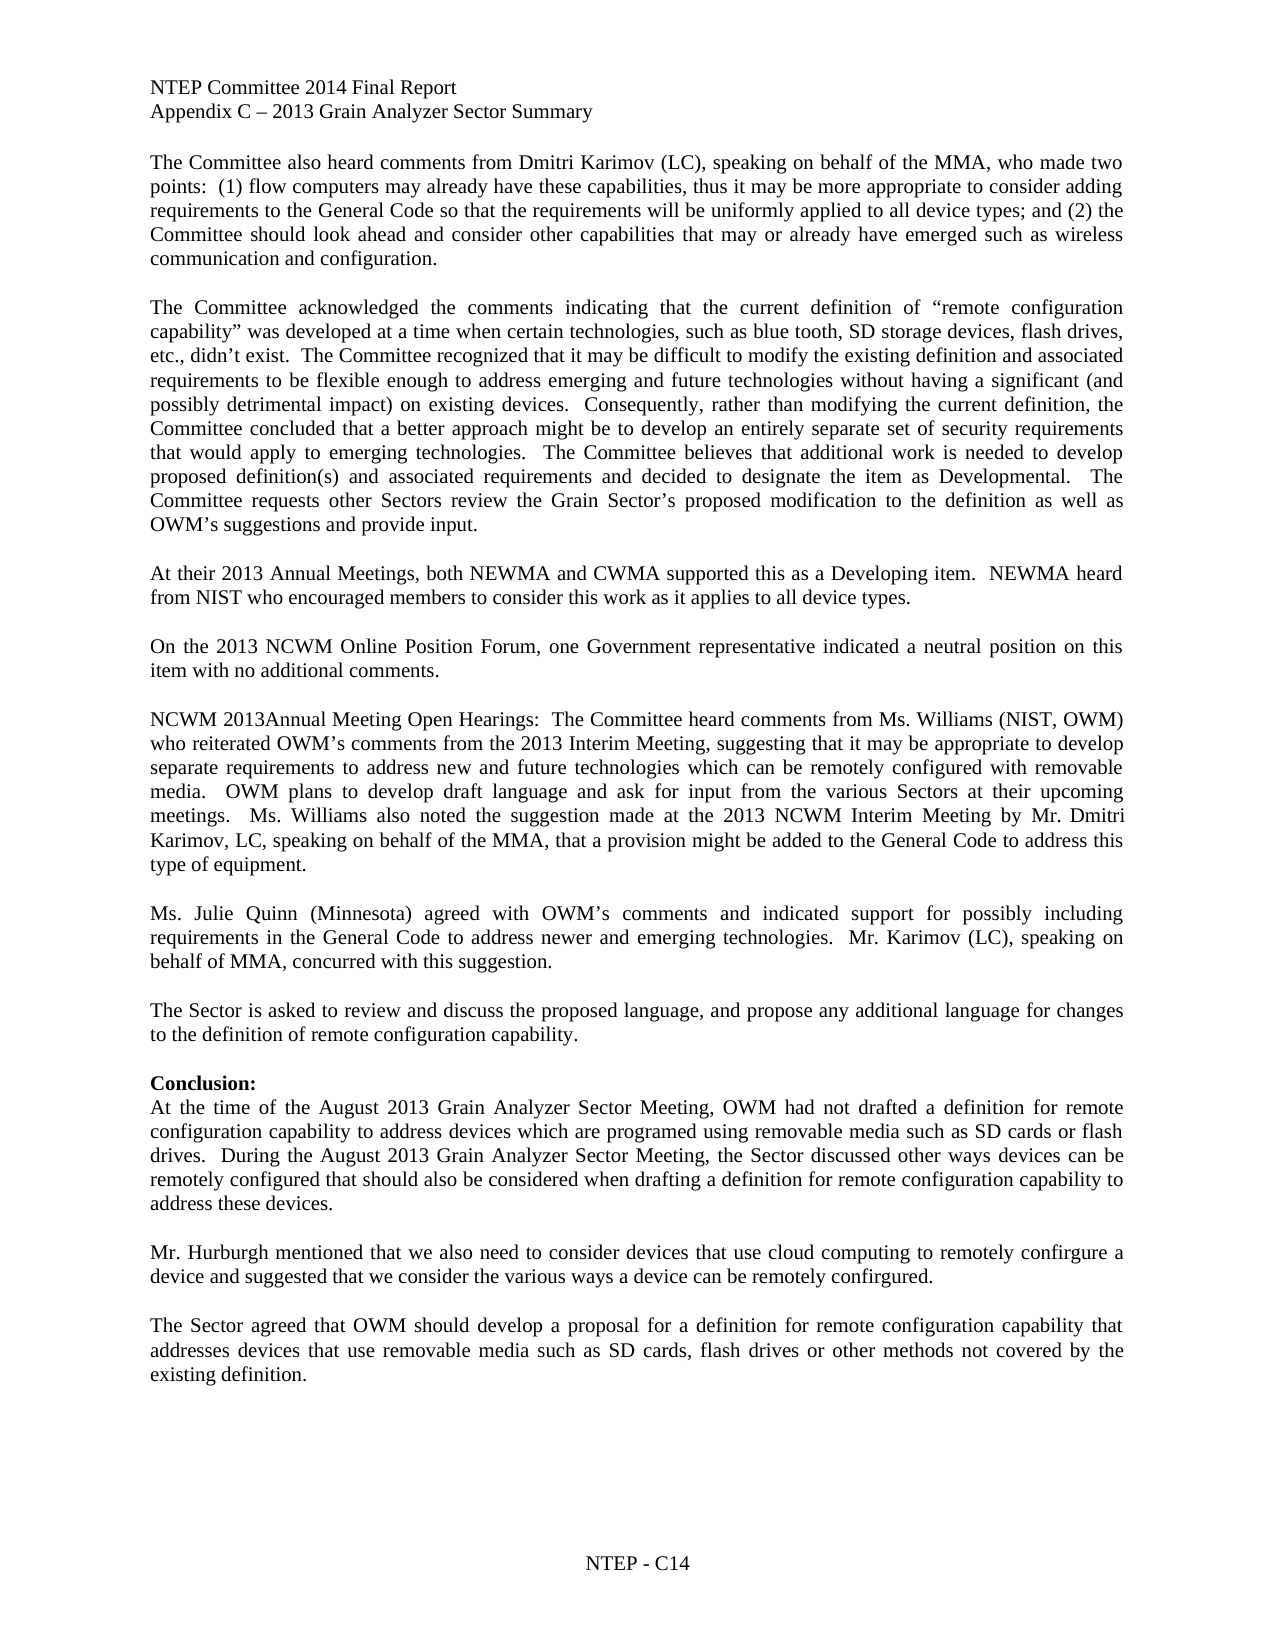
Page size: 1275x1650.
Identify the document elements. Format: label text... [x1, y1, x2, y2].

text The Sector is asked to review and discuss the proposed language, and propose any additional language for changes to the definition of remote configuration capability. [150, 998, 1125, 1046]
text Conclusion: [150, 1071, 1125, 1095]
text NCWM 2013Annual Meeting Open Hearings: The Committee heard comments from Ms. Williams (NIST, OWM) who reiterated OWM’s comments from the 2013 Interim Meeting, suggesting that it may be appropriate to develop separate requirements to address new and future technologies which can be remotely configured with removable media. OWM plans to develop draft language and ask for input from the various Sectors at their upcoming meetings. Ms. Williams also noted the suggestion made at the 2013 NCWM Interim Meeting by Mr. Dmitri Karimov, LC, speaking on behalf of the MMA, that a provision might be added to the General Code to address this type of equipment. [150, 707, 1125, 876]
text Ms. Julie Quinn (Minnesota) agreed with OWM’s comments and indicated support for possibly including requirements in the General Code to address newer and emerging technologies. Mr. Karimov (LC), speaking on behalf of MMA, concurred with this suggestion. [150, 901, 1125, 973]
text The Committee also heard comments from Dmitri Karimov (LC), speaking on behalf of the MMA, who made two points: (1) flow computers may already have these capabilities, thus it may be more appropriate to consider adding requirements to the General Code so that the requirements will be uniformly applied to all device types; and (2) the Committee should look ahead and consider other capabilities that may or already have emerged such as wireless communication and configuration. [150, 150, 1125, 270]
text At the time of the August 2013 Grain Analyzer Sector Meeting, OWM had not drafted a definition for remote configuration capability to address devices which are programed using removable media such as SD cards or flash drives. During the August 2013 Grain Analyzer Sector Meeting, the Sector discussed other ways devices can be remotely configured that should also be considered when drafting a definition for remote configuration capability to address these devices. [150, 1095, 1125, 1215]
text The Committee acknowledged the comments indicating that the current definition of “remote configuration capability” was developed at a time when certain technologies, such as blue tooth, SD storage devices, flash drives, etc., didn’t exist. The Committee recognized that it may be difficult to modify the existing definition and associated requirements to be flexible enough to address emerging and future technologies without having a significant (and possibly detrimental impact) on existing devices. Consequently, rather than modifying the current definition, the Committee concluded that a better approach might be to develop an entirely separate set of security requirements that would apply to emerging technologies. The Committee believes that additional work is needed to develop proposed definition(s) and associated requirements and decided to designate the item as Developmental. The Committee requests other Sectors review the Grain Sector’s proposed modification to the definition as well as OWM’s suggestions and provide input. [150, 295, 1125, 536]
text At their 2013 Annual Meetings, both NEWMA and CWMA supported this as a Developing item. NEWMA heard from NIST who encouraged members to consider this work as it applies to all device types. [150, 561, 1125, 609]
text Mr. Hurburgh mentioned that we also need to consider devices that use cloud computing to remotely confirgure a device and suggested that we consider the various ways a device can be remotely confirgured. [150, 1240, 1125, 1288]
text On the 2013 NCWM Online Position Forum, one Government representative indicated a neutral position on this item with no additional comments. [150, 634, 1125, 682]
text The Sector agreed that OWM should develop a proposal for a definition for remote configuration capability that addresses devices that use removable media such as SD cards, flash drives or other methods not covered by the existing definition. [150, 1313, 1125, 1386]
